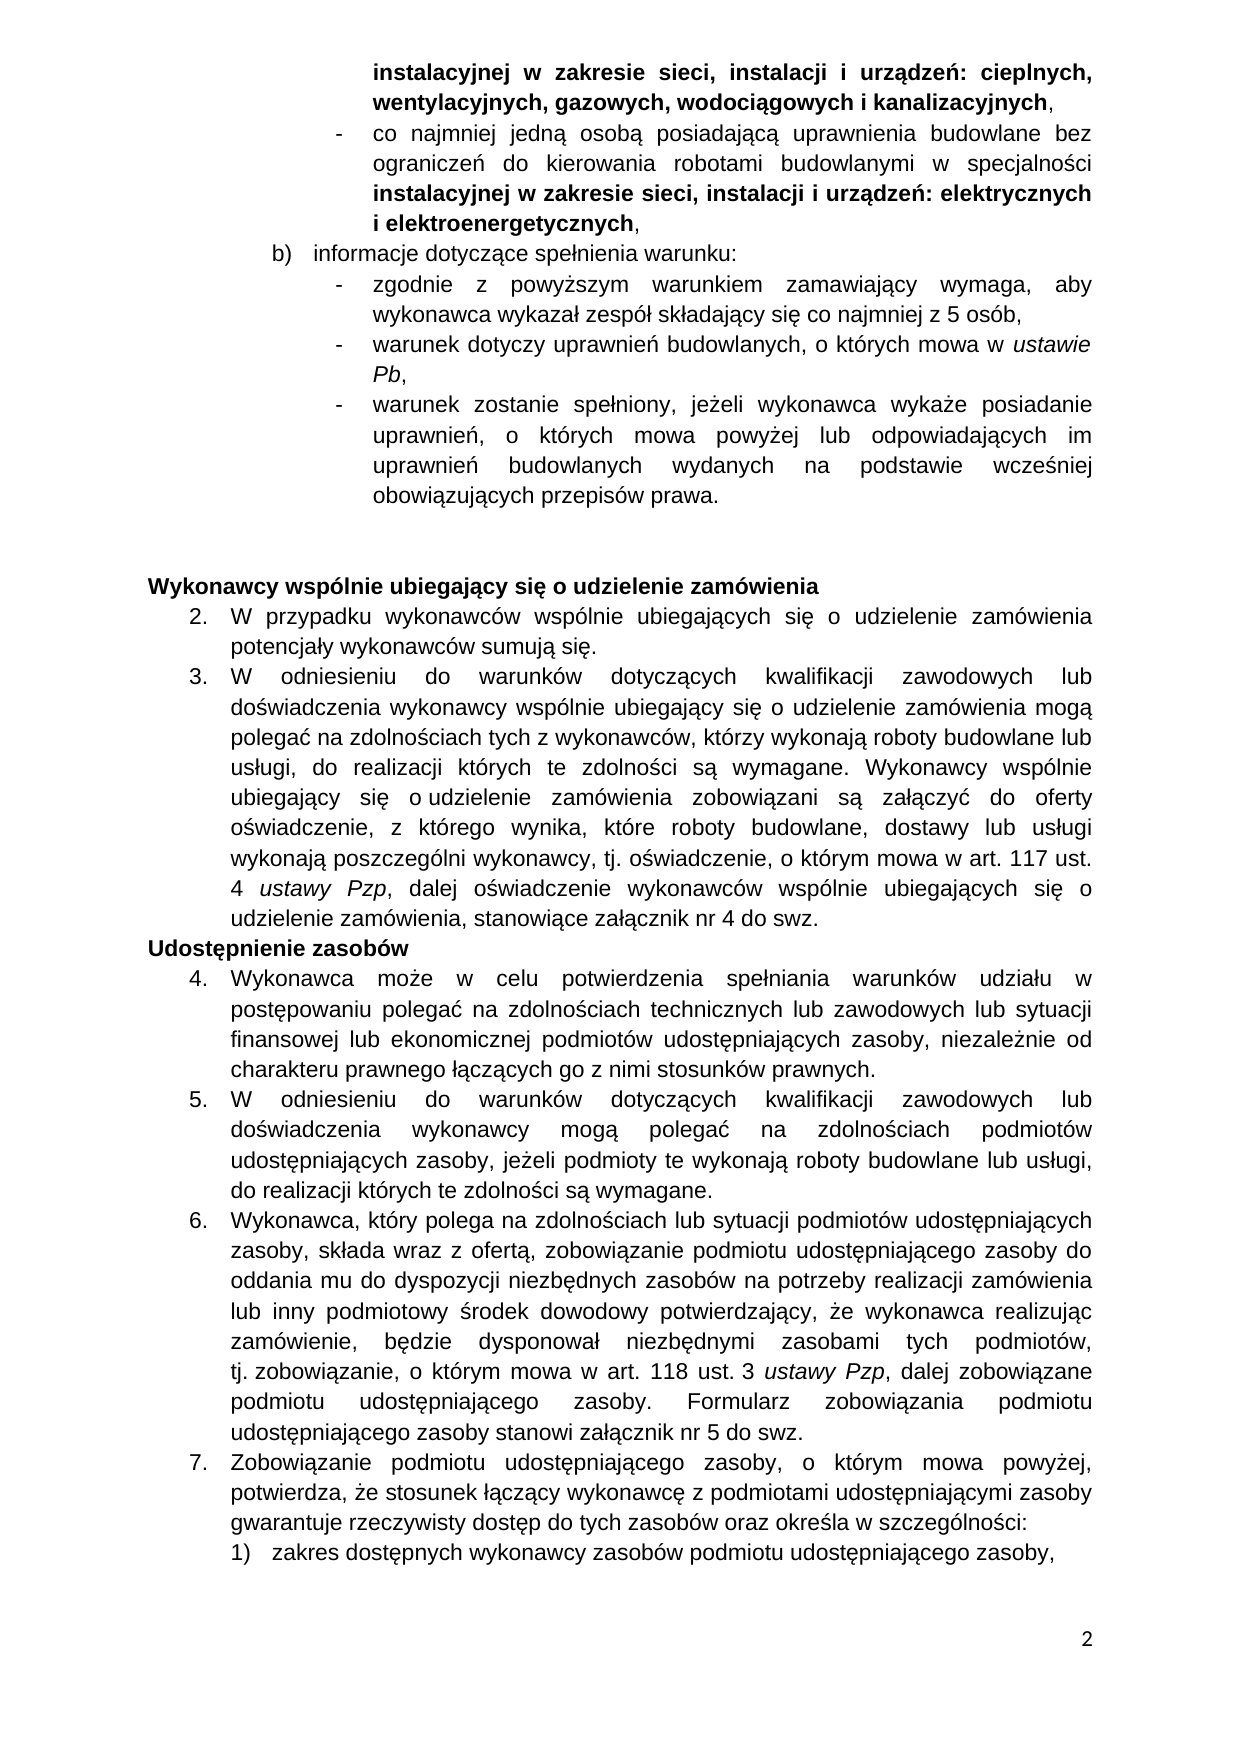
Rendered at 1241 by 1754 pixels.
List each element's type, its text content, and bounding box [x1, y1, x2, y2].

list Wykonawca może w celu potwierdzenia spełniania warunków udziału w postępowaniu polegać na zdolnościach technicznych lub zawodowych lub sytuacji finansowej lub ekonomicznej podmiotów udostępniających zasoby, niezależnie od charakteru prawnego łączących go z nimi stosunków prawnych. [189, 965, 1093, 1082]
list warunek zostanie spełniony, jeżeli wykonawca wykaże posiadanie uprawnień, o których mowa powyżej lub odpowiadających im uprawnień budowlanych wydanych na podstawie wcześniej obowiązujących przepisów prawa. [335, 391, 1093, 508]
list Zobowiązanie podmiotu udostępniającego zasoby, o którym mowa powyżej, potwierdza, że stosunek łączący wykonawcę z podmiotami udostępniającymi zasoby gwarantuje rzeczywisty dostęp do tych zasobów oraz określa w szczególności: [189, 1449, 1093, 1535]
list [335, 59, 1093, 116]
list W odniesieniu do warunków dotyczących kwalifikacji zawodowych lub doświadczenia wykonawcy mogą polegać na zdolnościach podmiotów udostępniających zasoby, jeżeli podmioty te wykonają roboty budowlane lub usługi, do realizacji których te zdolności są wymagane. [189, 1086, 1093, 1203]
list co najmniej jedną osobą posiadającą uprawnienia budowlane bez ograniczeń do kierowania robotami budowlanymi w specjalności instalacyjnej w zakresie sieci, instalacji i urządzeń: elektrycznych i elektroenergetycznych, [335, 119, 1093, 236]
list Wykonawca, który polega na zdolnościach lub sytuacji podmiotów udostępniających zasoby, składa wraz z ofertą, zobowiązanie podmiotu udostępniającego zasoby do oddania mu do dyspozycji niezbędnych zasobów na potrzeby realizacji zamówienia lub inny podmiotowy środek dowodowy potwierdzający, że wykonawca realizując zamówienie, będzie dysponował niezbędnymi zasobami tych podmiotów, tj. zobowiązanie, o którym mowa w art. 118 ust. 3 ustawy Pzp, dalej zobowiązane podmiotu udostępniającego zasoby. Formularz zobowiązania podmiotu udostępniającego zasoby stanowi załącznik nr 5 do swz. [189, 1207, 1093, 1445]
list W przypadku wykonawców wspólnie ubiegających się o udzielenie zamówienia potencjały wykonawców sumują się. [189, 603, 1093, 659]
list zakres dostępnych wykonawcy zasobów podmiotu udostępniającego zasoby, [230, 1539, 1093, 1566]
list informacje dotyczące spełnienia warunku: [272, 240, 1093, 267]
list W odniesieniu do warunków dotyczących kwalifikacji zawodowych lub doświadczenia wykonawcy wspólnie ubiegający się o udzielenie zamówienia mogą polegać na zdolnościach tych z wykonawców, którzy wykonają roboty budowlane lub usługi, do realizacji których te zdolności są wymagane. Wykonawcy wspólnie ubiegający się o udzielenie zamówienia zobowiązani są załączyć do oferty oświadczenie, z którego wynika, które roboty budowlane, dostawy lub usługi wykonają poszczególni wykonawcy, tj. oświadczenie, o którym mowa w art. 117 ust. 4 ustawy Pzp, dalej oświadczenie wykonawców wspólnie ubiegających się o udzielenie zamówienia, stanowiące załącznik nr 4 do swz. [189, 663, 1093, 931]
list warunek dotyczy uprawnień budowlanych, o których mowa w ustawie Pb, [335, 331, 1093, 387]
list zgodnie z powyższym warunkiem zamawiający wymaga, aby wykonawca wykazał zespół składający się co najmniej z 5 osób, [335, 271, 1093, 327]
text Udostępnienie zasobów [148, 935, 1093, 961]
text Wykonawcy wspólnie ubiegający się o udzielenie zamówienia [148, 573, 1093, 599]
